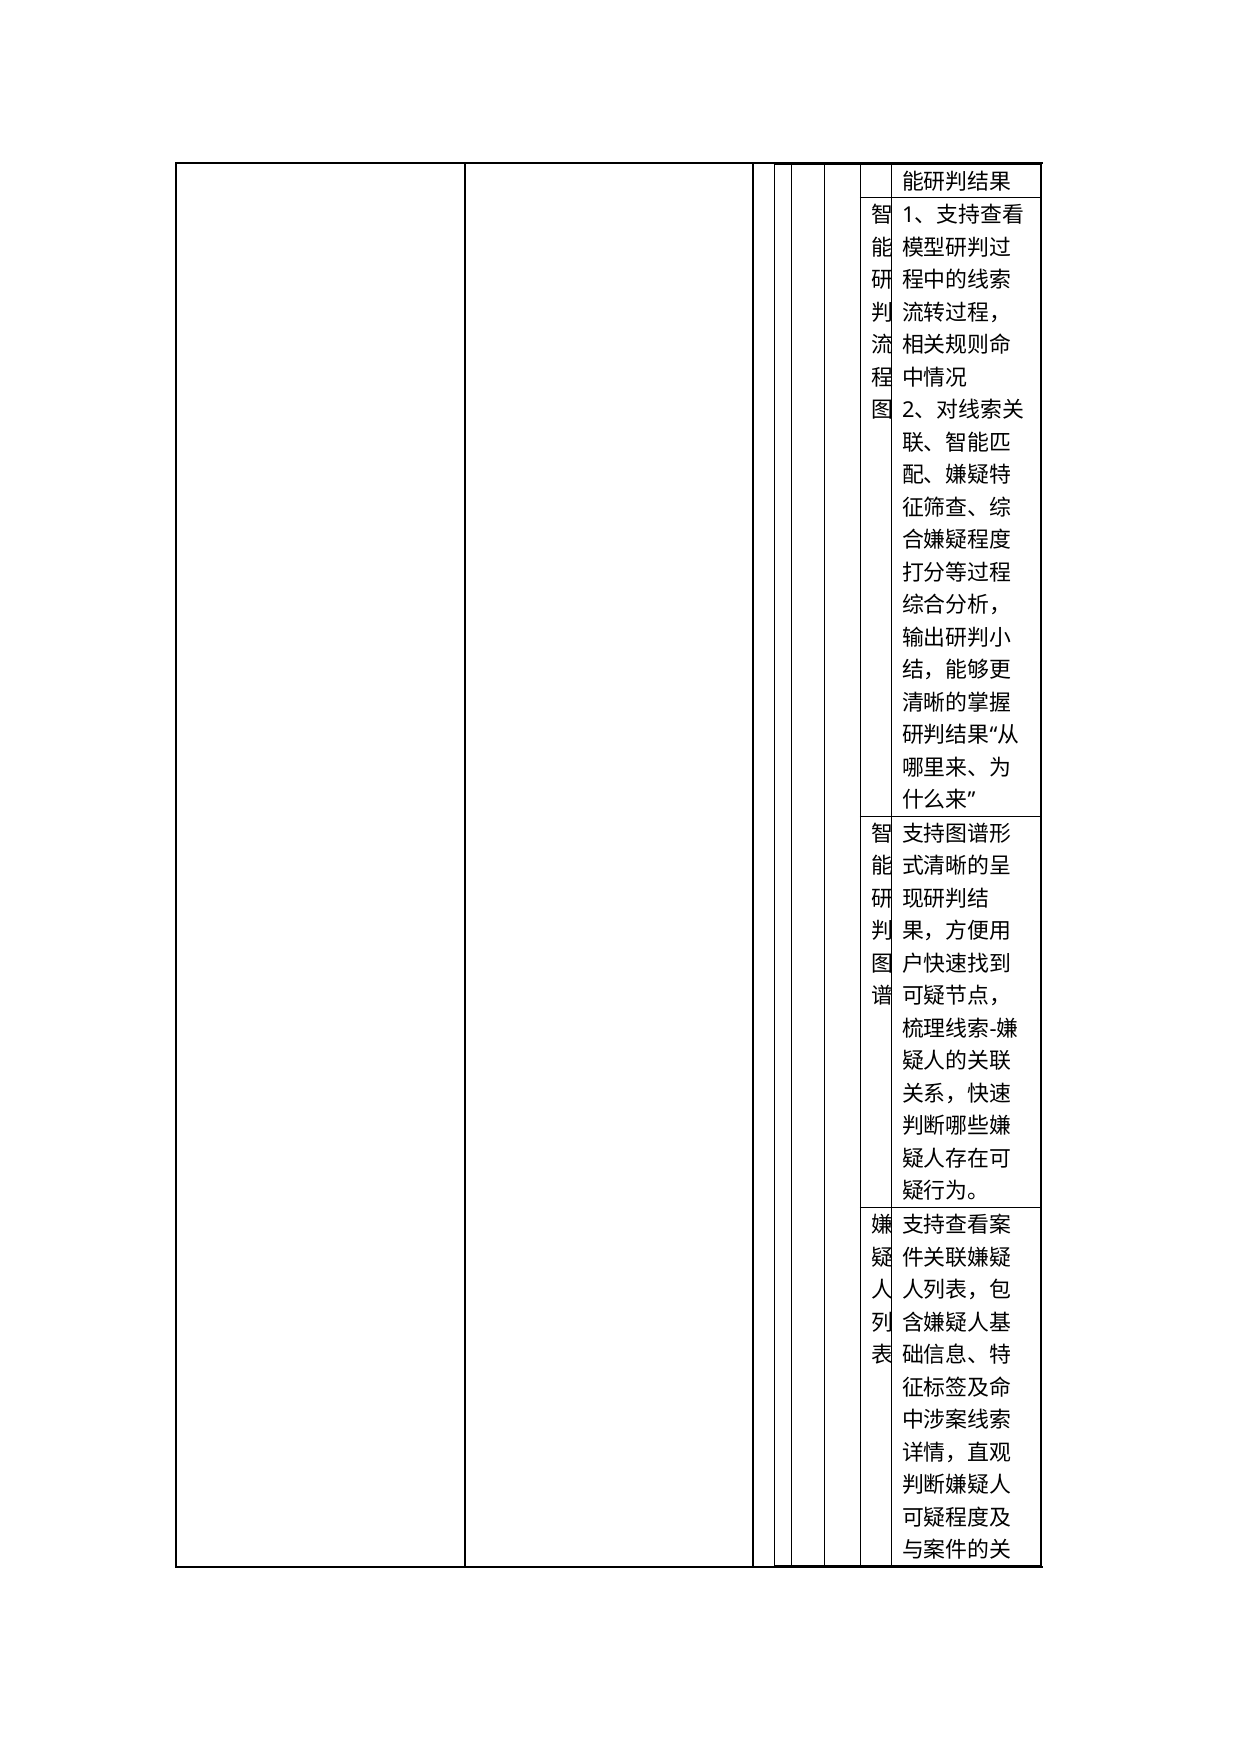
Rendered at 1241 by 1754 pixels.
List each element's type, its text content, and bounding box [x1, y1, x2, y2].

table_cell [177, 164, 464, 1566]
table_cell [825, 165, 860, 1565]
table_cell 1 [466, 164, 752, 1566]
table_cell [775, 165, 791, 1565]
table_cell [754, 164, 774, 1566]
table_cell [792, 165, 824, 1565]
